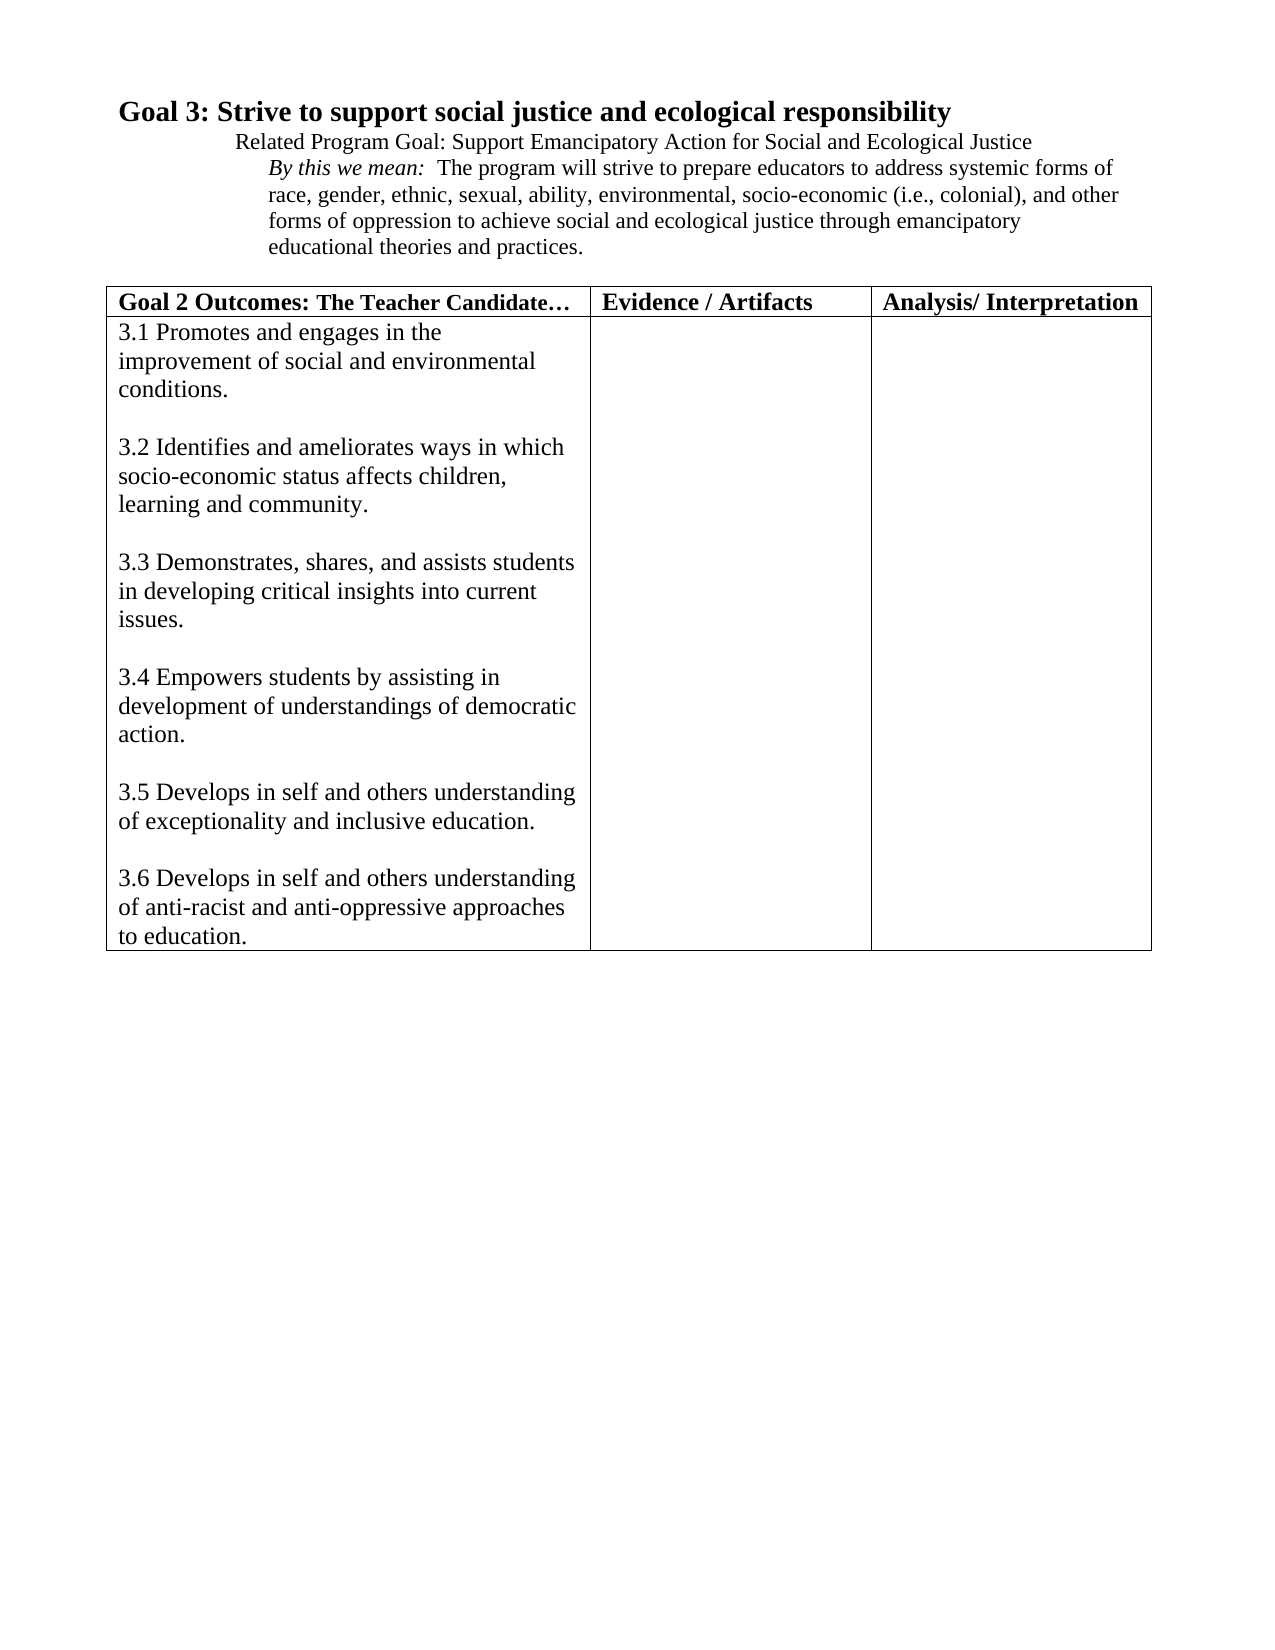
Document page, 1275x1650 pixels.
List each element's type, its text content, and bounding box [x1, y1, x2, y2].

table_cell [872, 317, 1151, 949]
text Related Program Goal: Support Emancipatory Action for Social and Ecological Justice [118, 128, 1125, 154]
table_cell 3.1 Promotes and engages in the improvement of social and environmental conditions. 3.2 Identifies and ameliorates ways in which socio-economic status affects children, learning and community. 3.3 Demonstrates, shares, and assists students in developing critical insights into current issues. 3.4 Empowers students by assisting in development of understandings of democratic action. 3.5 Develops in self and others understanding of exceptionality and inclusive education. 3.6 Develops in self and others understanding of anti-racist and anti-oppressive approaches to education. [107, 317, 590, 949]
table_header Analysis/ Interpretation [872, 287, 1151, 316]
text Goal 3: Strive to support social justice and ecological responsibility [118, 94, 1125, 128]
table_cell [591, 317, 871, 949]
text By this we mean: The program will strive to prepare educators to address systemic forms of race, gender, ethnic, sexual, ability, environmental, socio-economic (i.e., colonial), and other forms of oppression to achieve social and ecological justice through emancipatory educational theories and practices. [268, 154, 1125, 260]
table_header Goal 2 Outcomes: The Teacher Candidate… [107, 287, 590, 316]
table_header Evidence / Artifacts [591, 287, 871, 316]
